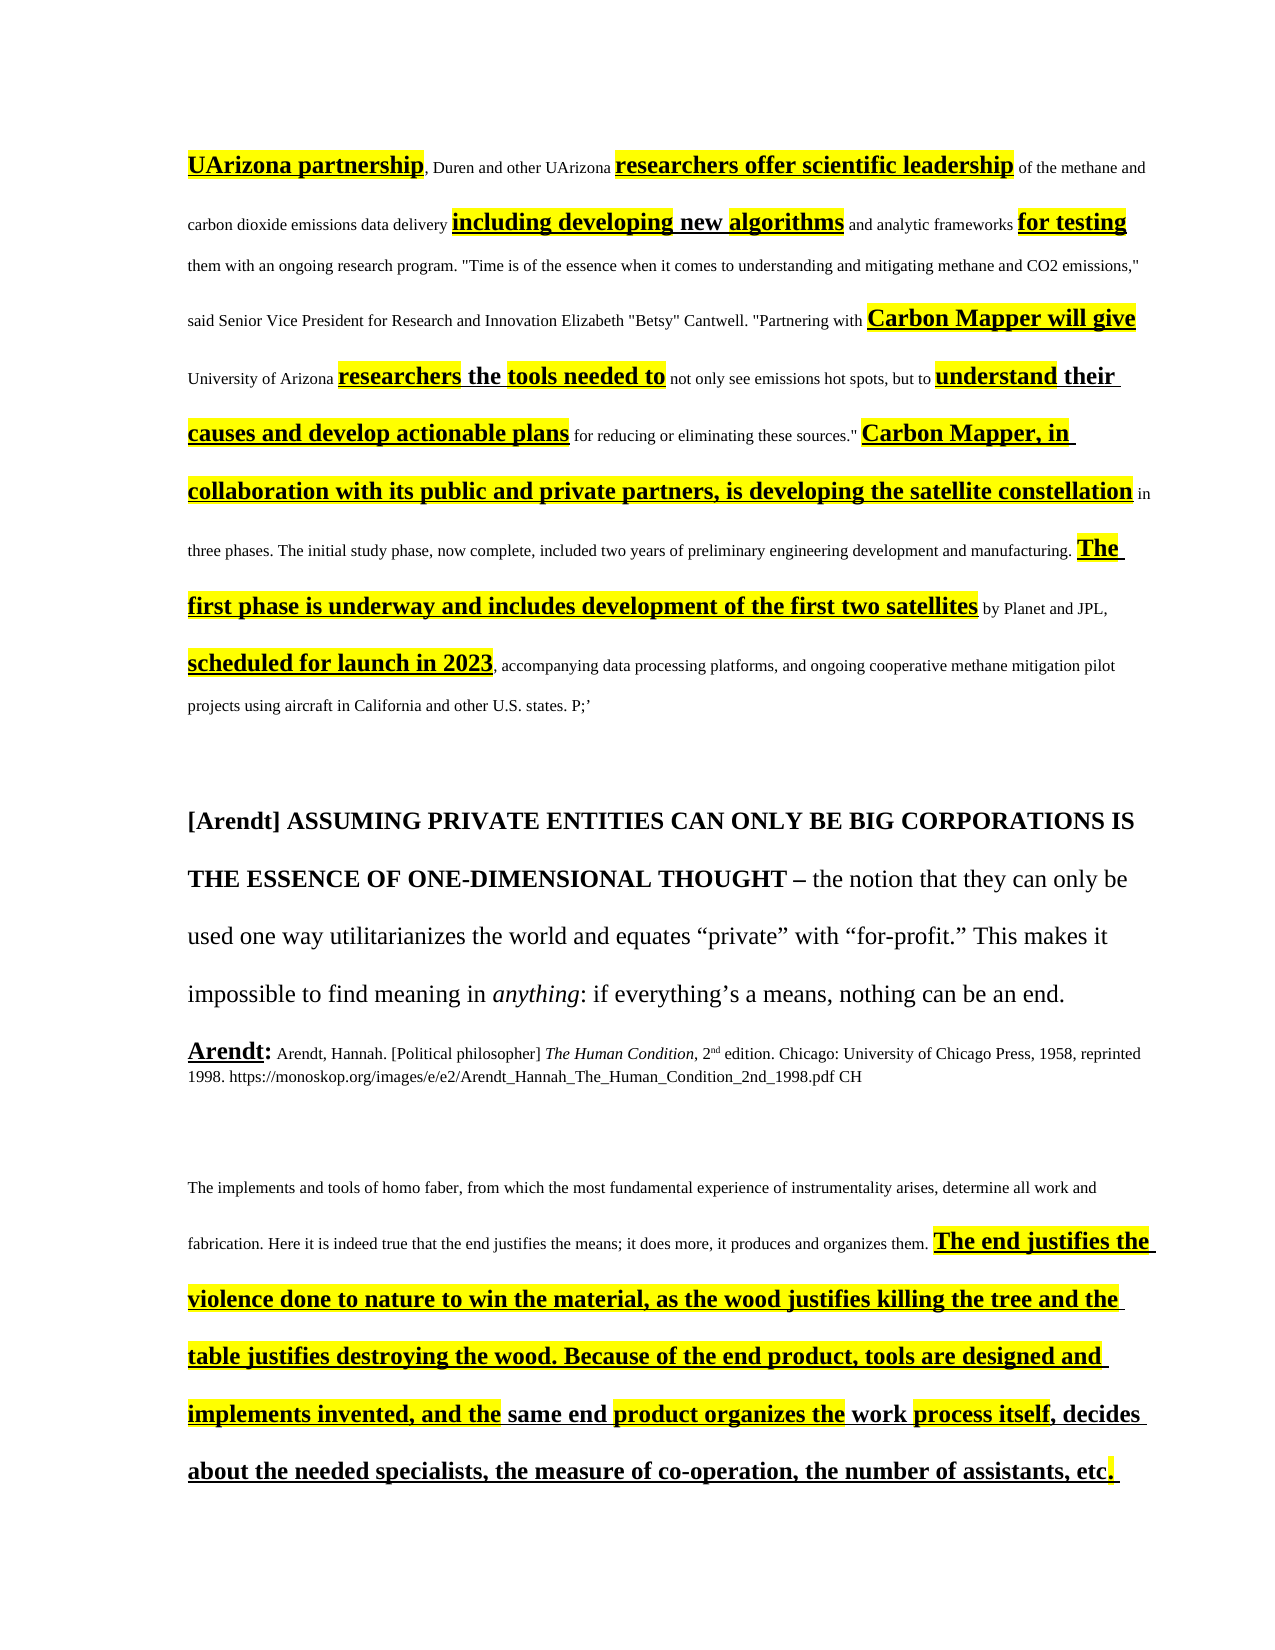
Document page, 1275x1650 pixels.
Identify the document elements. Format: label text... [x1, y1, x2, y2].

subtitle [Arendt] ASSUMING PRIVATE ENTITIES CAN ONLY BE BIG CORPORATIONS IS THE ESSENCE OF ONE-DIMENSIONAL THOUGHT – the notion that they can only be used one way utilitarianizes the world and equates “private” with “for-profit.” This makes it impossible to find meaning in anything: if everything’s a means, nothing can be an end. [187, 806, 1162, 1007]
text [187, 1178, 1162, 1485]
text Arendt: Arendt, Hannah. [Political philosopher] The Human Condition, 2nd edition. Chicago: University of Chicago Press, 1958, reprinted 1998. https://monoskop.org/images/e/e2/Arendt_Hannah_The_Human_Condition_2nd_1998.pdf CH [187, 1036, 1162, 1086]
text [187, 150, 1162, 715]
